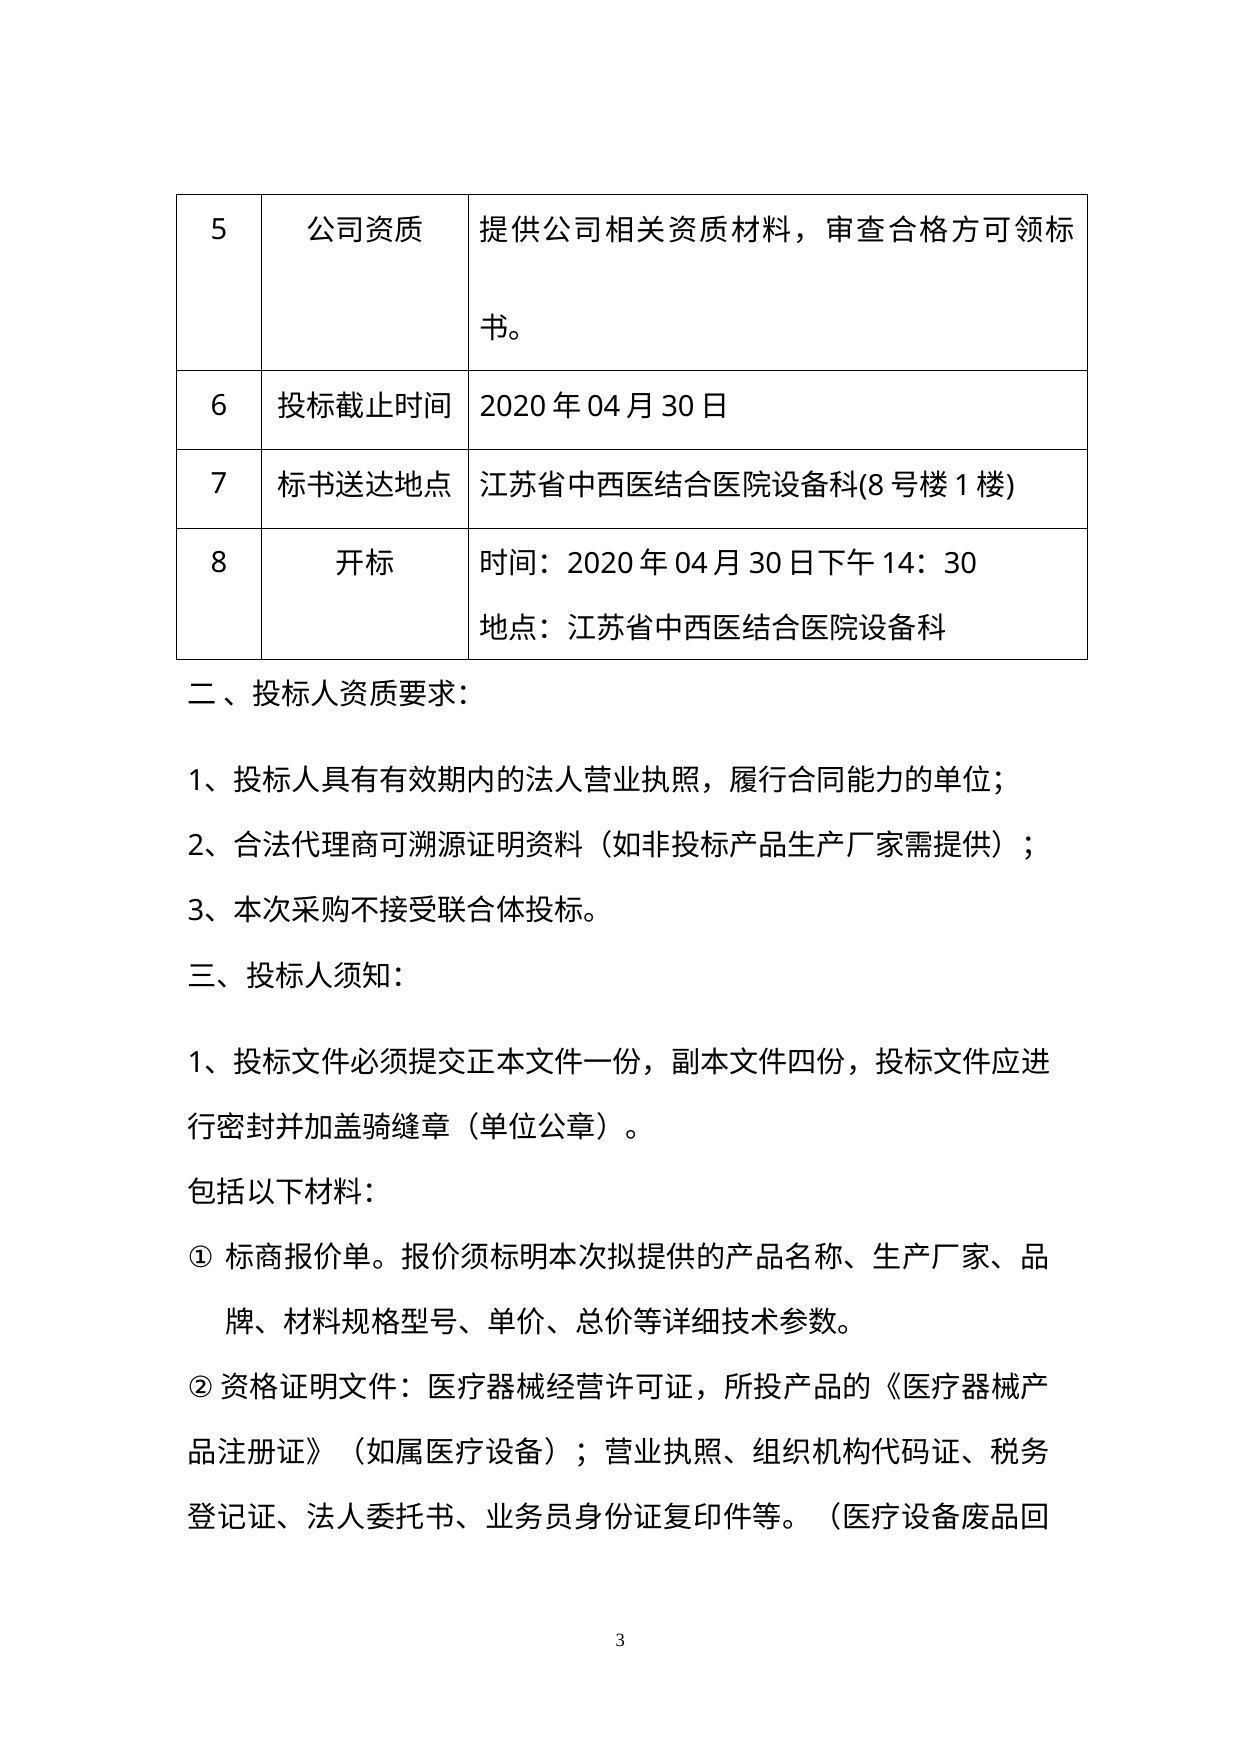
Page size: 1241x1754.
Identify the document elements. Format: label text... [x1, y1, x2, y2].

table_cell 8 [177, 529, 261, 658]
table_cell 江苏省中西医结合医院设备科(8号楼1楼) [469, 450, 1087, 527]
table_cell 投标截止时间 [262, 371, 468, 449]
list 标商报价单。报价须标明本次拟提供的产品名称、生产厂家、品牌、材料规格型号、单价、总价等详细技术参数。 [187, 1222, 1053, 1352]
table_cell 公司资质 [262, 195, 468, 370]
table_cell 开标 [262, 529, 468, 658]
text 2、合法代理商可溯源证明资料（如非投标产品生产厂家需提供）； [187, 811, 1053, 876]
table_cell 7 [177, 450, 261, 527]
text 1、投标文件必须提交正本文件一份，副本文件四份，投标文件应进行密封并加盖骑缝章（单位公章）。 [187, 1027, 1053, 1157]
text 二 、投标人资质要求： [187, 660, 1053, 724]
table_cell 2020年04月30日 [469, 371, 1087, 449]
text 3、本次采购不接受联合体投标。 [187, 876, 1053, 941]
table_cell 5 [177, 195, 261, 370]
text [187, 1352, 1053, 1547]
table_cell 提供公司相关资质材料，审查合格方可领标书。 [469, 195, 1087, 370]
text 包括以下材料： [187, 1157, 1053, 1222]
table_cell 6 [177, 371, 261, 449]
text 三、投标人须知： [187, 941, 1053, 1006]
text 1、投标人具有有效期内的法人营业执照，履行合同能力的单位； [187, 746, 1053, 811]
table_cell 时间：2020年04月30日下午14：30 地点：江苏省中西医结合医院设备科 [469, 529, 1087, 658]
table_cell 标书送达地点 [262, 450, 468, 527]
